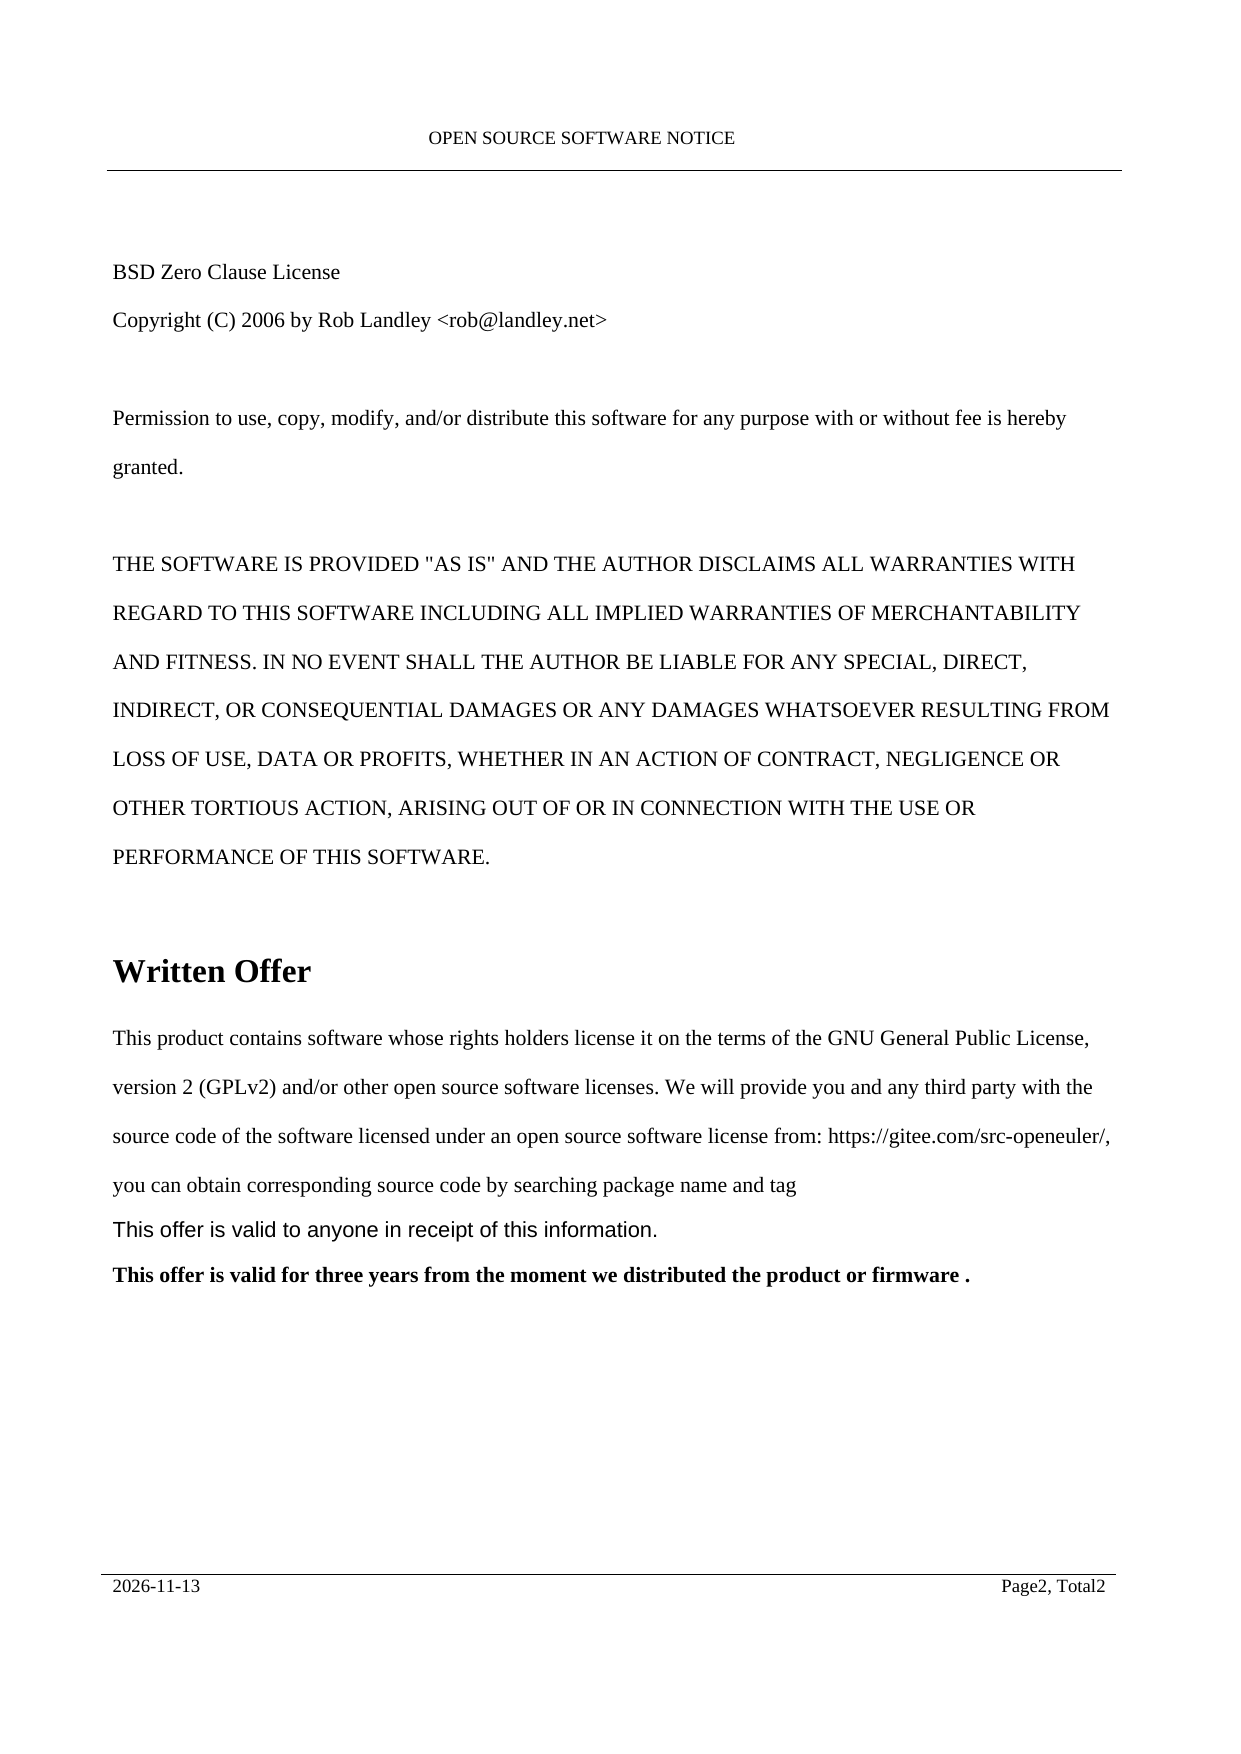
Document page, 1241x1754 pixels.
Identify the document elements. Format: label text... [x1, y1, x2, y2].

text This product contains software whose rights holders license it on the terms of the GNU General Public License, version 2 (GPLv2) and/or other open source software licenses. We will provide you and any third party with the source code of the software licensed under an open source software license from: https://gitee.com/src-openeuler/, you can obtain corresponding source code by searching package name and tag [112, 1022, 1128, 1201]
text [112, 206, 1128, 921]
text This offer is valid for three years from the moment we distributed the product or firmware . [112, 1258, 1128, 1291]
text Written Offer [112, 938, 1128, 1003]
text This offer is valid to anyone in receipt of this information. [112, 1213, 1128, 1246]
